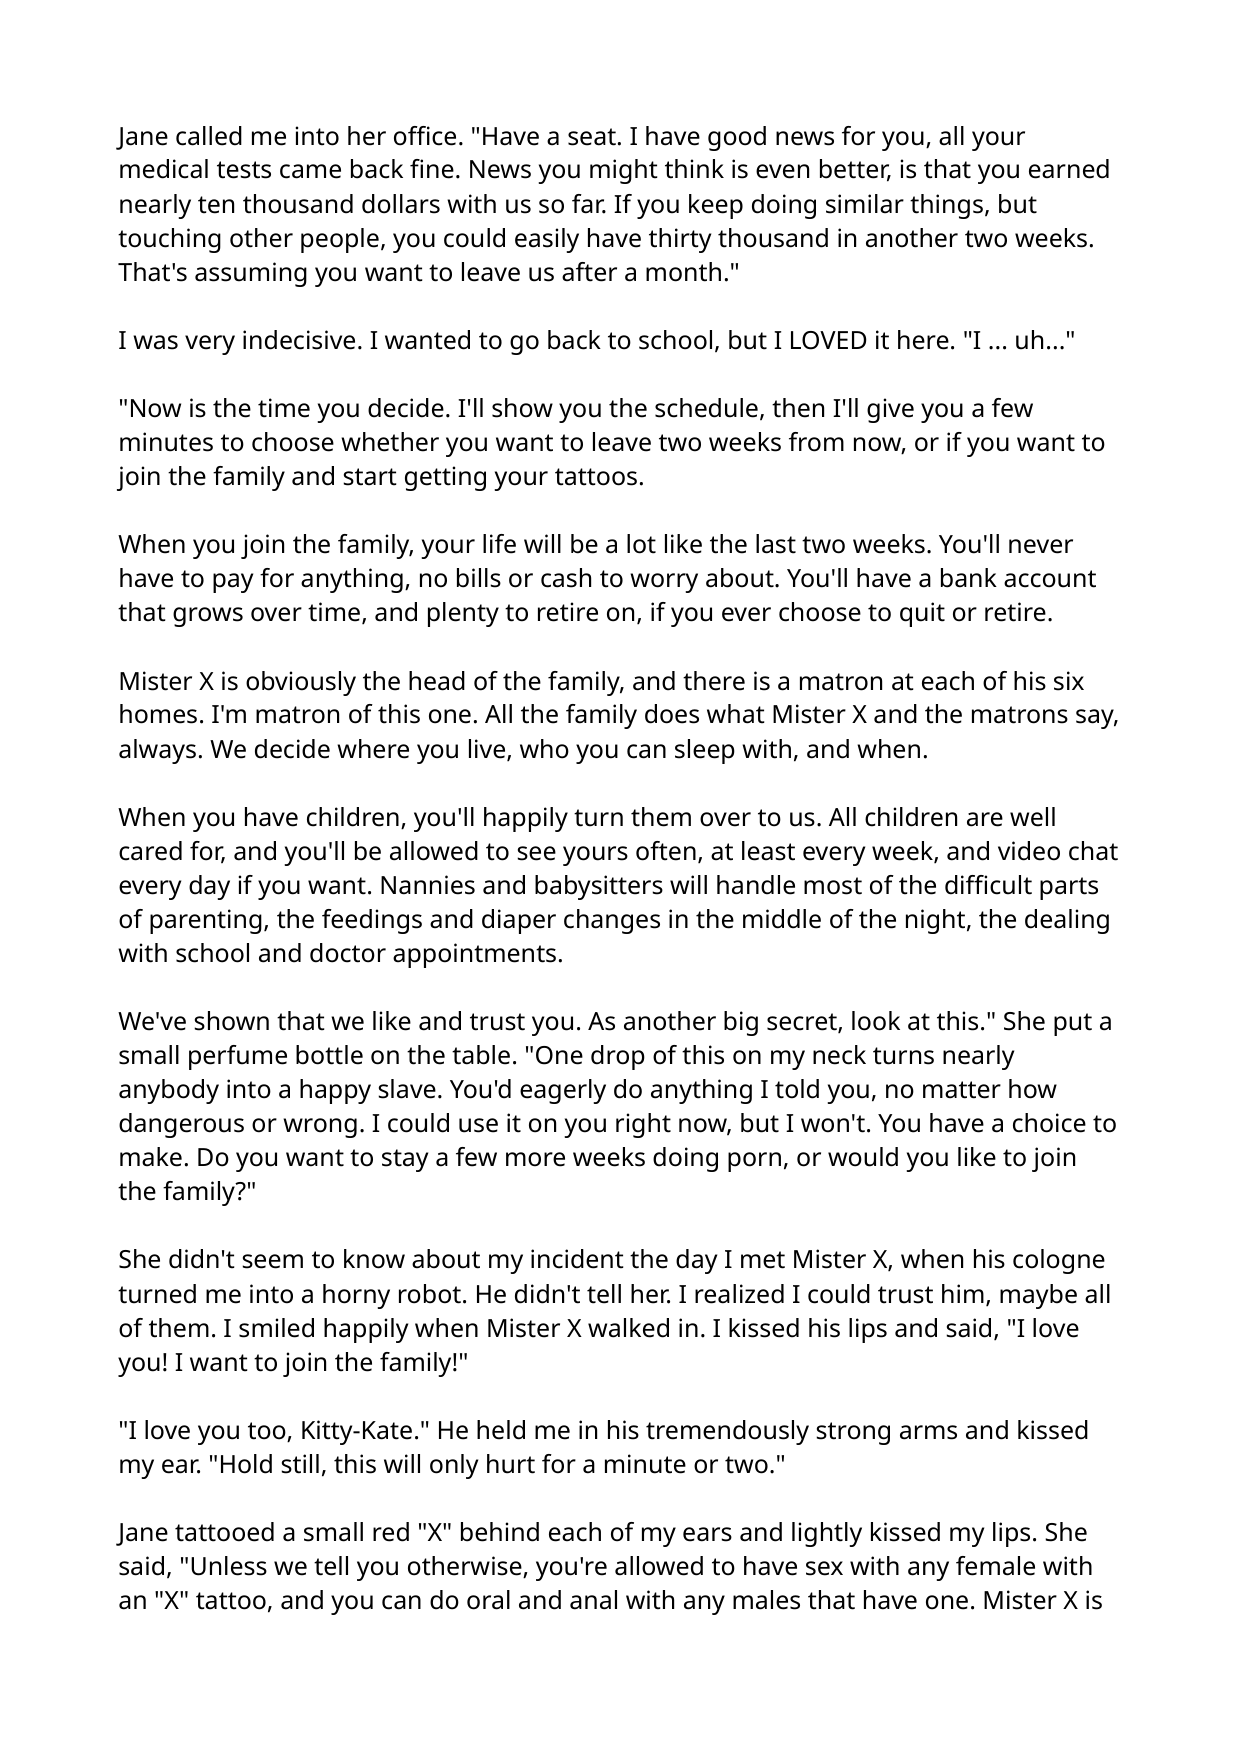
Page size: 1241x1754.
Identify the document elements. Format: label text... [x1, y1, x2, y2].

text Mister X is obviously the head of the family, and there is a matron at each of his six homes. I'm matron of this one. All the family does what Mister X and the matrons say, always. We decide where you live, who you can sleep with, and when. [118, 663, 1122, 765]
text When you have children, you'll happily turn them over to us. All children are well cared for, and you'll be allowed to see yours often, at least every week, and video chat every day if you want. Nannies and babysitters will handle most of the difficult parts of parenting, the feedings and diaper changes in the middle of the night, the dealing with school and doctor appointments. [118, 799, 1122, 970]
text "Now is the time you decide. I'll show you the schedule, then I'll give you a few minutes to choose whether you want to leave two weeks from now, or if you want to join the family and start getting your tattoos. [118, 391, 1122, 493]
text We've shown that we like and trust you. As another big secret, look at this." She put a small perfume bottle on the table. "One drop of this on my neck turns nearly anybody into a happy slave. You'd eagerly do anything I told you, no matter how dangerous or wrong. I could use it on you right now, but I won't. You have a choice to make. Do you want to stay a few more weeks doing porn, or would you like to join the family?" [118, 1004, 1122, 1208]
text She didn't seem to know about my incident the day I met Mister X, when his cologne turned me into a horny robot. He didn't tell her. I realized I could trust him, maybe all of them. I smiled happily when Mister X walked in. I kissed his lips and said, "I love you! I want to join the family!" [118, 1242, 1122, 1378]
text "I love you too, Kitty-Kate." He held me in his tremendously strong arms and kissed my ear. "Hold still, this will only hurt for a minute or two." [118, 1412, 1122, 1481]
text When you join the family, your life will be a lot like the last two weeks. You'll never have to pay for anything, no bills or cash to worry about. You'll have a bank account that grows over time, and plenty to retire on, if you ever choose to quit or retire. [118, 527, 1122, 629]
text Jane called me into her office. "Have a seat. I have good news for you, all your medical tests came back fine. News you might think is even better, is that you earned nearly ten thousand dollars with us so far. If you keep doing similar things, but touching other people, you could easily have thirty thousand in another two weeks. That's assuming you want to leave us after a month." [118, 118, 1122, 288]
text I was very indecisive. I wanted to go back to school, but I LOVED it here. "I ... uh..." [118, 322, 1122, 357]
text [118, 1515, 1122, 1617]
